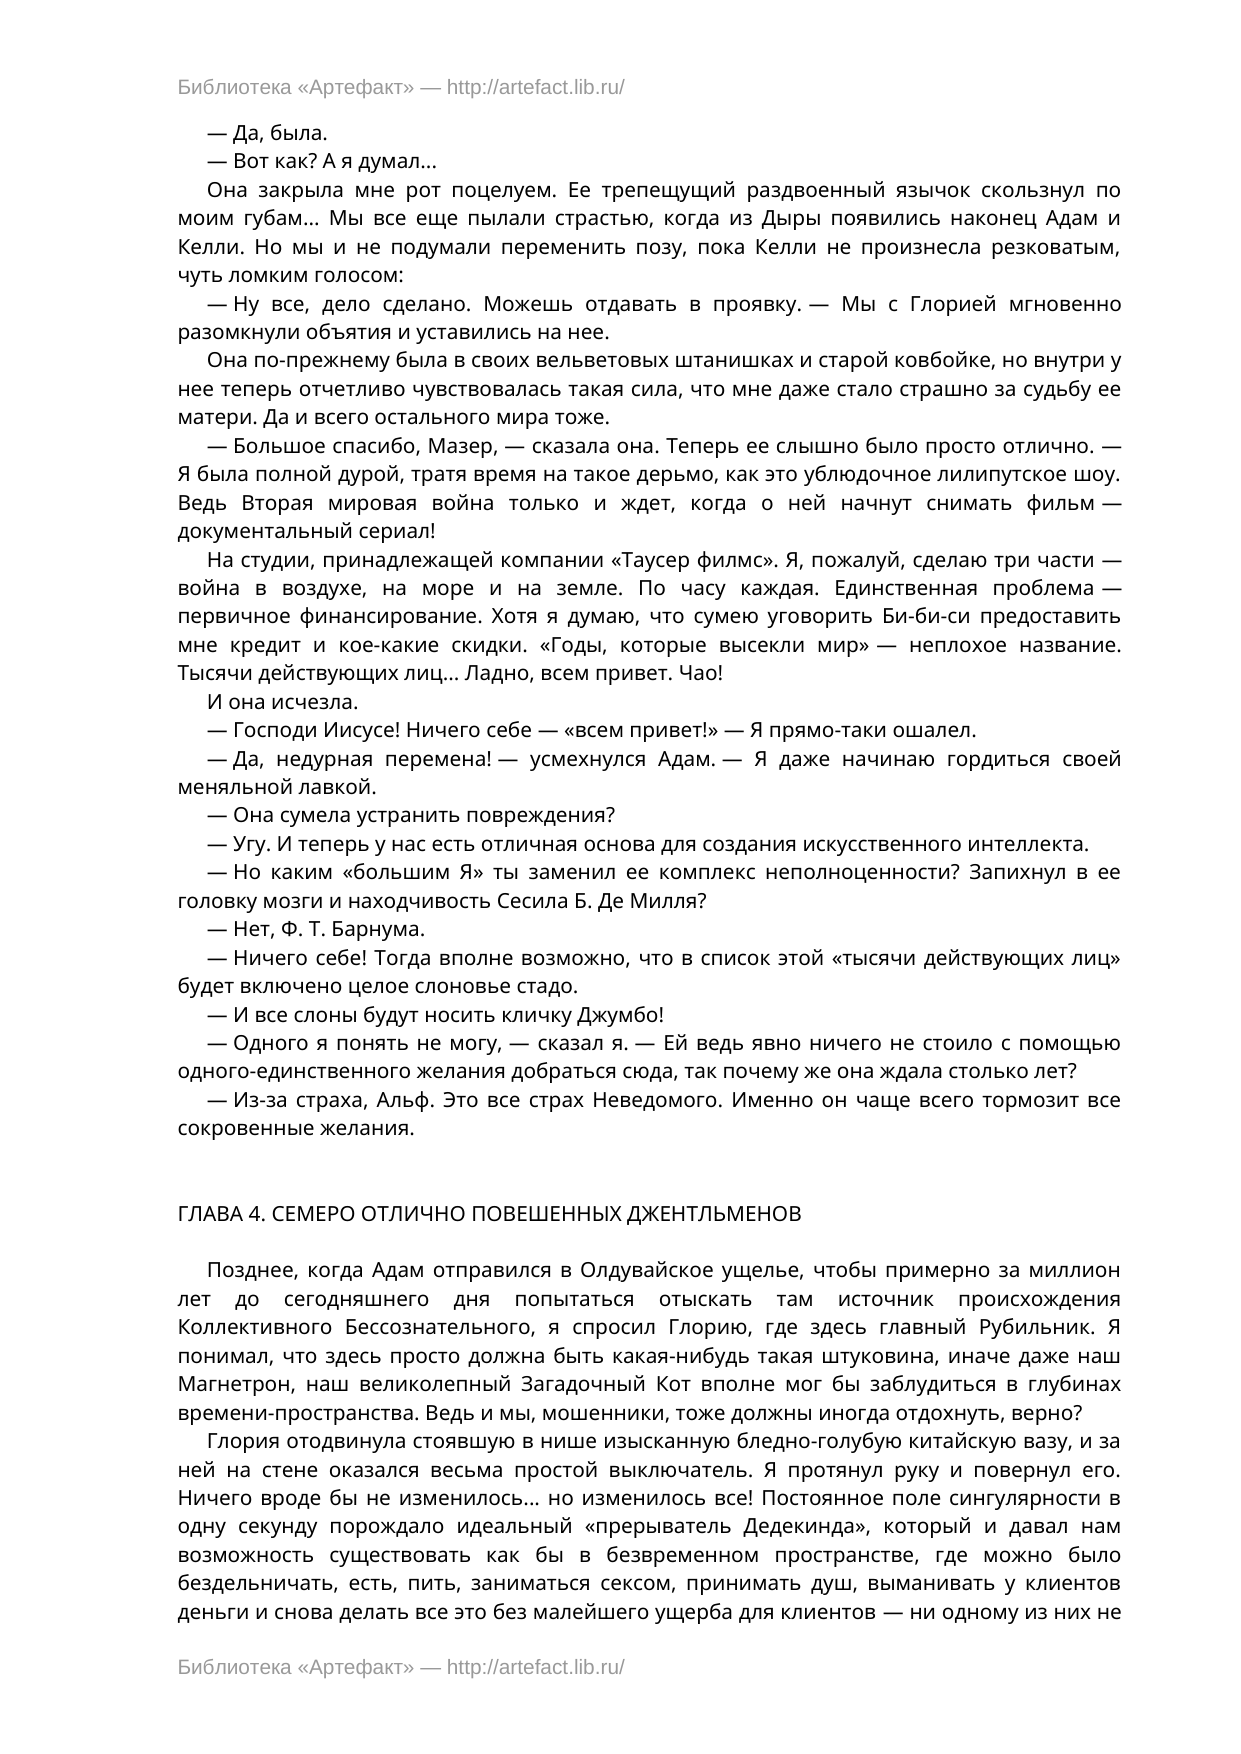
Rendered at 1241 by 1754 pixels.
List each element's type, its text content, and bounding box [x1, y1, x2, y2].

text И она исчезла. [177, 687, 1122, 715]
text — Нет, Ф. Т. Барнума. [177, 914, 1122, 943]
text — Да, была. [177, 118, 1122, 147]
text ГЛАВА 4. СЕМЕРО ОТЛИЧНО ПОВЕШЕННЫХ ДЖЕНТЛЬМЕНОВ [177, 1199, 1122, 1227]
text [177, 1426, 1122, 1625]
text — Угу. И теперь у нас есть отличная основа для создания искусственного интеллекта. [177, 829, 1122, 857]
text — И все слоны будут носить кличку Джумбо! [177, 1000, 1122, 1028]
text — Вот как? А я думал... [177, 147, 1122, 175]
text — Она сумела устранить повреждения? [177, 801, 1122, 829]
text — Ну все, дело сделано. Можешь отдавать в проявку. — Мы с Глорией мгновенно разомкнули объятия и уставились на нее. [177, 289, 1122, 346]
text — Большое спасибо, Мазер, — сказала она. Теперь ее слышно было просто отлично. — Я была полной дурой, тратя время на такое дерьмо, как это ублюдочное лилипутское шоу. Ведь Вторая мировая война только и ждет, когда о ней начнут снимать фильм — документальный сериал! [177, 431, 1122, 545]
text На студии, принадлежащей компании «Таусер филмс». Я, пожалуй, сделаю три части — война в воздухе, на море и на земле. По часу каждая. Единственная проблема — первичное финансирование. Хотя я думаю, что сумею уговорить Би-би-си предоставить мне кредит и кое-какие скидки. «Годы, которые высекли мир» — неплохое название. Тысячи действующих лиц... Ладно, всем привет. Чао! [177, 545, 1122, 687]
text — Но каким «большим Я» ты заменил ее комплекс неполноценности? Запихнул в ее головку мозги и находчивость Сесила Б. Де Милля? [177, 857, 1122, 914]
text — Одного я понять не могу, — сказал я. — Ей ведь явно ничего не стоило с помощью одного-единственного желания добраться сюда, так почему же она ждала столько лет? [177, 1028, 1122, 1085]
text Она закрыла мне рот поцелуем. Ее трепещущий раздвоенный язычок скользнул по моим губам... Мы все еще пылали страстью, когда из Дыры появились наконец Адам и Келли. Но мы и не подумали переменить позу, пока Келли не произнесла резковатым, чуть ломким голосом: [177, 175, 1122, 289]
text — Ничего себе! Тогда вполне возможно, что в список этой «тысячи действующих лиц» будет включено целое слоновье стадо. [177, 943, 1122, 1000]
text — Господи Иисусе! Ничего себе — «всем привет!» — Я прямо-таки ошалел. [177, 715, 1122, 744]
text — Из-за страха, Альф. Это все страх Неведомого. Именно он чаще всего тормозит все сокровенные желания. [177, 1085, 1122, 1142]
text Она по-прежнему была в своих вельветовых штанишках и старой ковбойке, но внутри у нее теперь отчетливо чувствовалась такая сила, что мне даже стало страшно за судьбу ее матери. Да и всего остального мира тоже. [177, 346, 1122, 431]
text — Да, недурная перемена! — усмехнулся Адам. — Я даже начинаю гордиться своей меняльной лавкой. [177, 744, 1122, 801]
text Позднее, когда Адам отправился в Олдувайское ущелье, чтобы примерно за миллион лет до сегодняшнего дня попытаться отыскать там источник происхождения Коллективного Бессознательного, я спросил Глорию, где здесь главный Рубильник. Я понимал, что здесь просто должна быть какая-нибудь такая штуковина, иначе даже наш Магнетрон, наш великолепный Загадочный Кот вполне мог бы заблудиться в глубинах времени-пространства. Ведь и мы, мошенники, тоже должны иногда отдохнуть, верно? [177, 1256, 1122, 1426]
